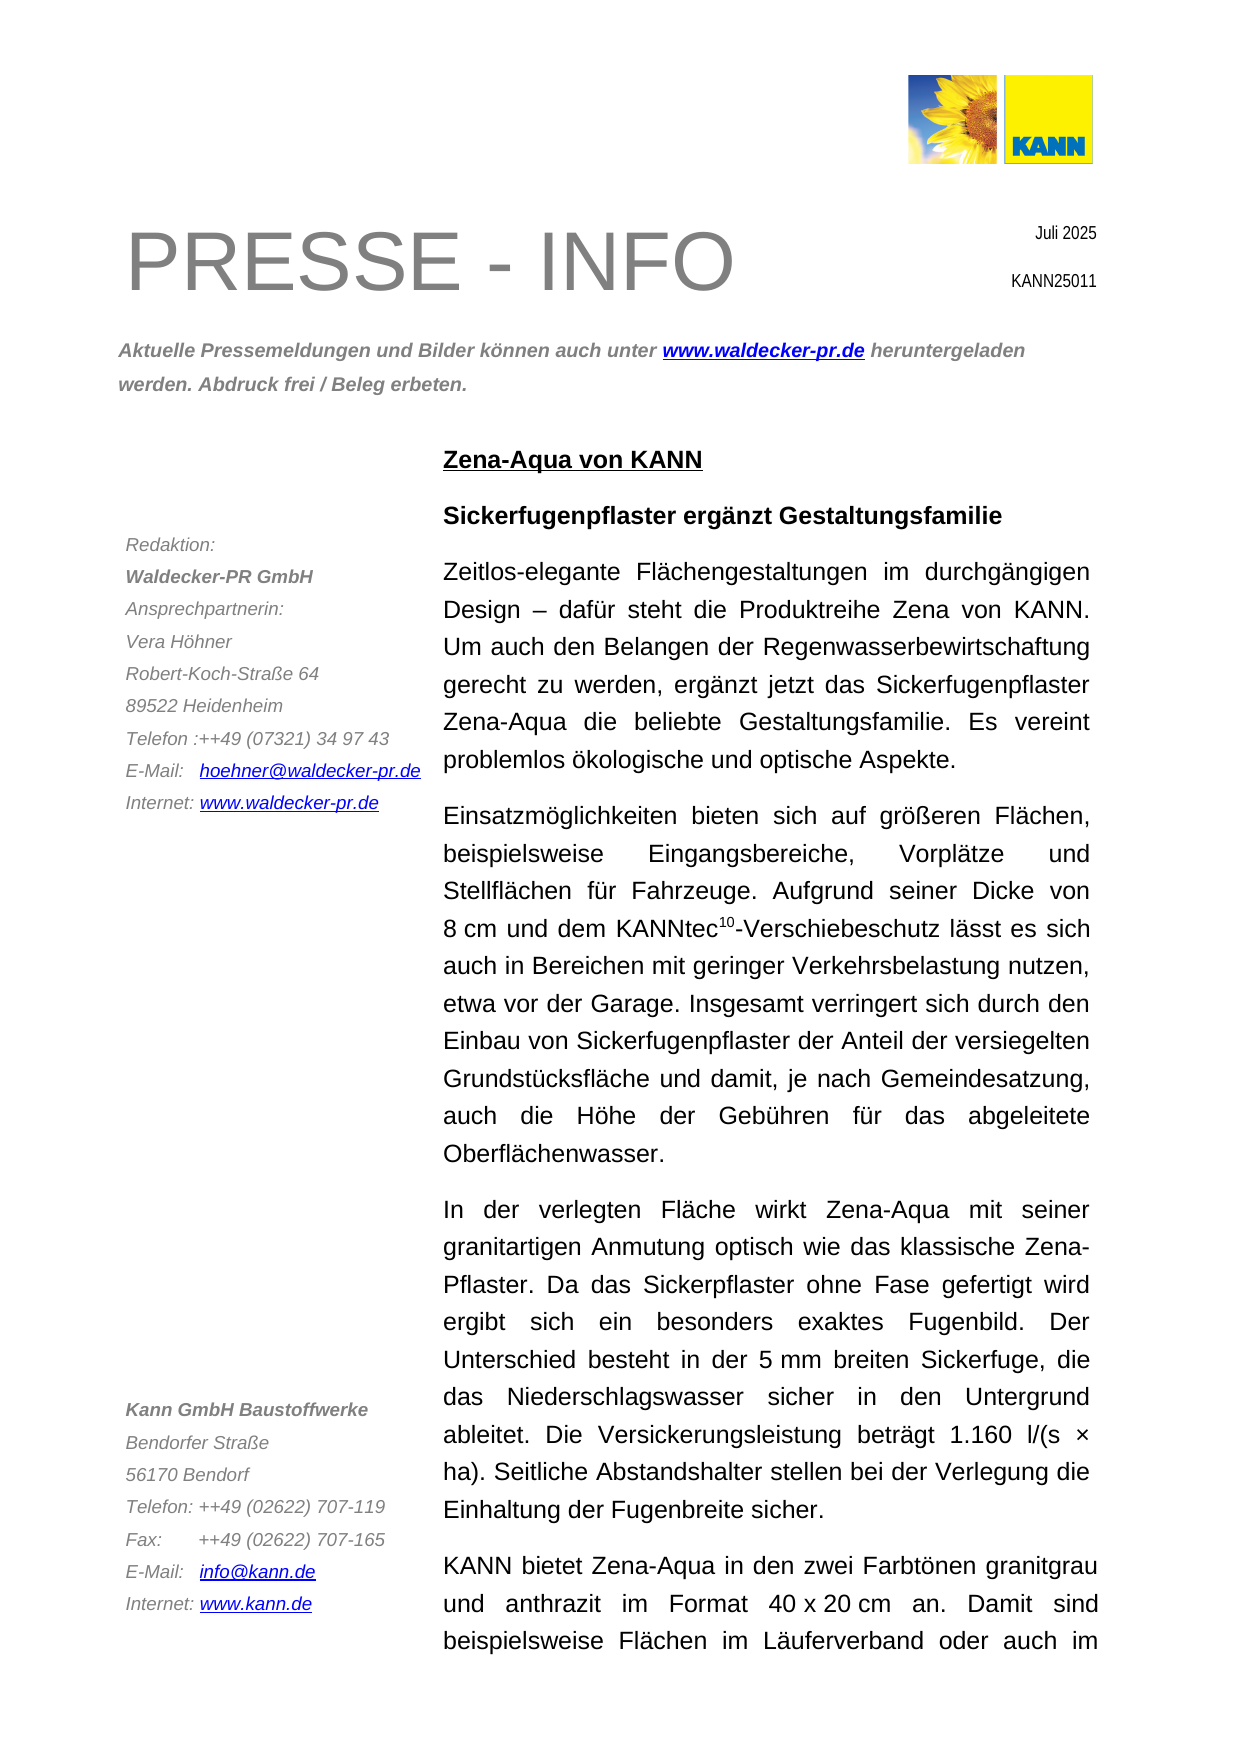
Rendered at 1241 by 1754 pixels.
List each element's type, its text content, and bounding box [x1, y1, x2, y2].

table_cell KANN25011 [775, 254, 1104, 308]
table_header Zena-Aqua von KANN Sickerfugenpflaster ergänzt Gestaltungsfamilie Zeitlos-elegante Flächengestaltungen im durchgängigen Design – dafür steht die Produktreihe Zena von KANN. Um auch den Belangen der Regenwasserbewirtschaftung gerecht zu werden, ergänzt jetzt das Sickerfugenpflaster Zena-Aqua die beliebte Gestaltungsfamilie. Es vereint problemlos ökologische und optische Aspekte. Einsatzmöglichkeiten bieten sich auf größeren Flächen, beispielsweise Eingangsbereiche, Vorplätze und Stellflächen für Fahrzeuge. Aufgrund seiner Dicke von 8 cm und dem KANNtec10-Verschiebeschutz lässt es sich auch in Bereichen mit geringer Verkehrsbelastung nutzen, etwa vor der Garage. Insgesamt verringert sich durch den Einbau von Sickerfugenpflaster der Anteil der versiegelten Grundstücksfläche und damit, je nach Gemeindesatzung, auch die Höhe der Gebühren für das abgeleitete Oberflächenwasser. In der verlegten Fläche wirkt Zena-Aqua mit seiner granitartigen Anmutung optisch wie das klassische Zena-Pflaster. Da das Sickerpflaster ohne Fase gefertigt wird ergibt sich ein besonders exaktes Fugenbild. Der Unterschied besteht in der 5 mm breiten Sickerfuge, die das Niederschlagswasser sicher in den Untergrund ableitet. Die Versickerungsleistung beträgt 1.160 l/(s × ha). Seitliche Abstandshalter stellen bei der Verlegung die Einhaltung der Fugenbreite sicher. KANN bietet Zena-Aqua in den zwei Farbtönen granitgrau und anthrazit im Format 40 x 20 cm an. Damit sind beispielsweise Flächen im Läuferverband oder auch im Ellenbogenverband zu realisieren. Außenanlagen lassen sich in Verbindung mit den Terrassenplatten, dem Zena-Pflaster sowie dem speziellen Zena-Randeinfassungsstein in idealer Weise durchgängig mit elegantem Touch gestalten, passend zu moderner Architektur. Weitere Informationen zu den Produkten von KANN gibt es auf der Webseite. Elegant und ökologisch: Mit Zena-Aqua versickert das Niederschlagswasser durch die aufgeweiteten Fugen an Ort und Stelle. Zena-Aqua lässt sich aufgrund seiner Dicke von 8 cm und dem KANNtec10-Verschiebeschutz auch in Bereichen mit geringer Verkehrsbelastung nutzen, etwa vor der Garage Fotos: KANN, Bendorf [436, 438, 1115, 1657]
table_header PRESSE - INFO [118, 212, 775, 308]
table_header Redaktion: Waldecker-PR GmbH Ansprechpartnerin: Vera Höhner Robert-Koch-Straße 64 89522 Heidenheim Telefon :++49 (07321) 34 97 43 E-Mail: hoehner@waldecker-pr.de Internet: www.waldecker-pr.de Kann GmbH Baustoffwerke Bendorfer Straße 56170 Bendorf Telefon: ++49 (02622) 707-119 Fax: ++49 (02622) 707-165 E-Mail: info@kann.de Internet: www.kann.de [118, 438, 436, 1657]
table_header Juli 2025 [775, 212, 1104, 254]
picture [908, 75, 1093, 164]
text Aktuelle Pressemeldungen und Bilder können auch unter www.waldecker-pr.de heruntergeladen werden. Abdruck frei / Beleg erbeten. [118, 339, 1092, 396]
